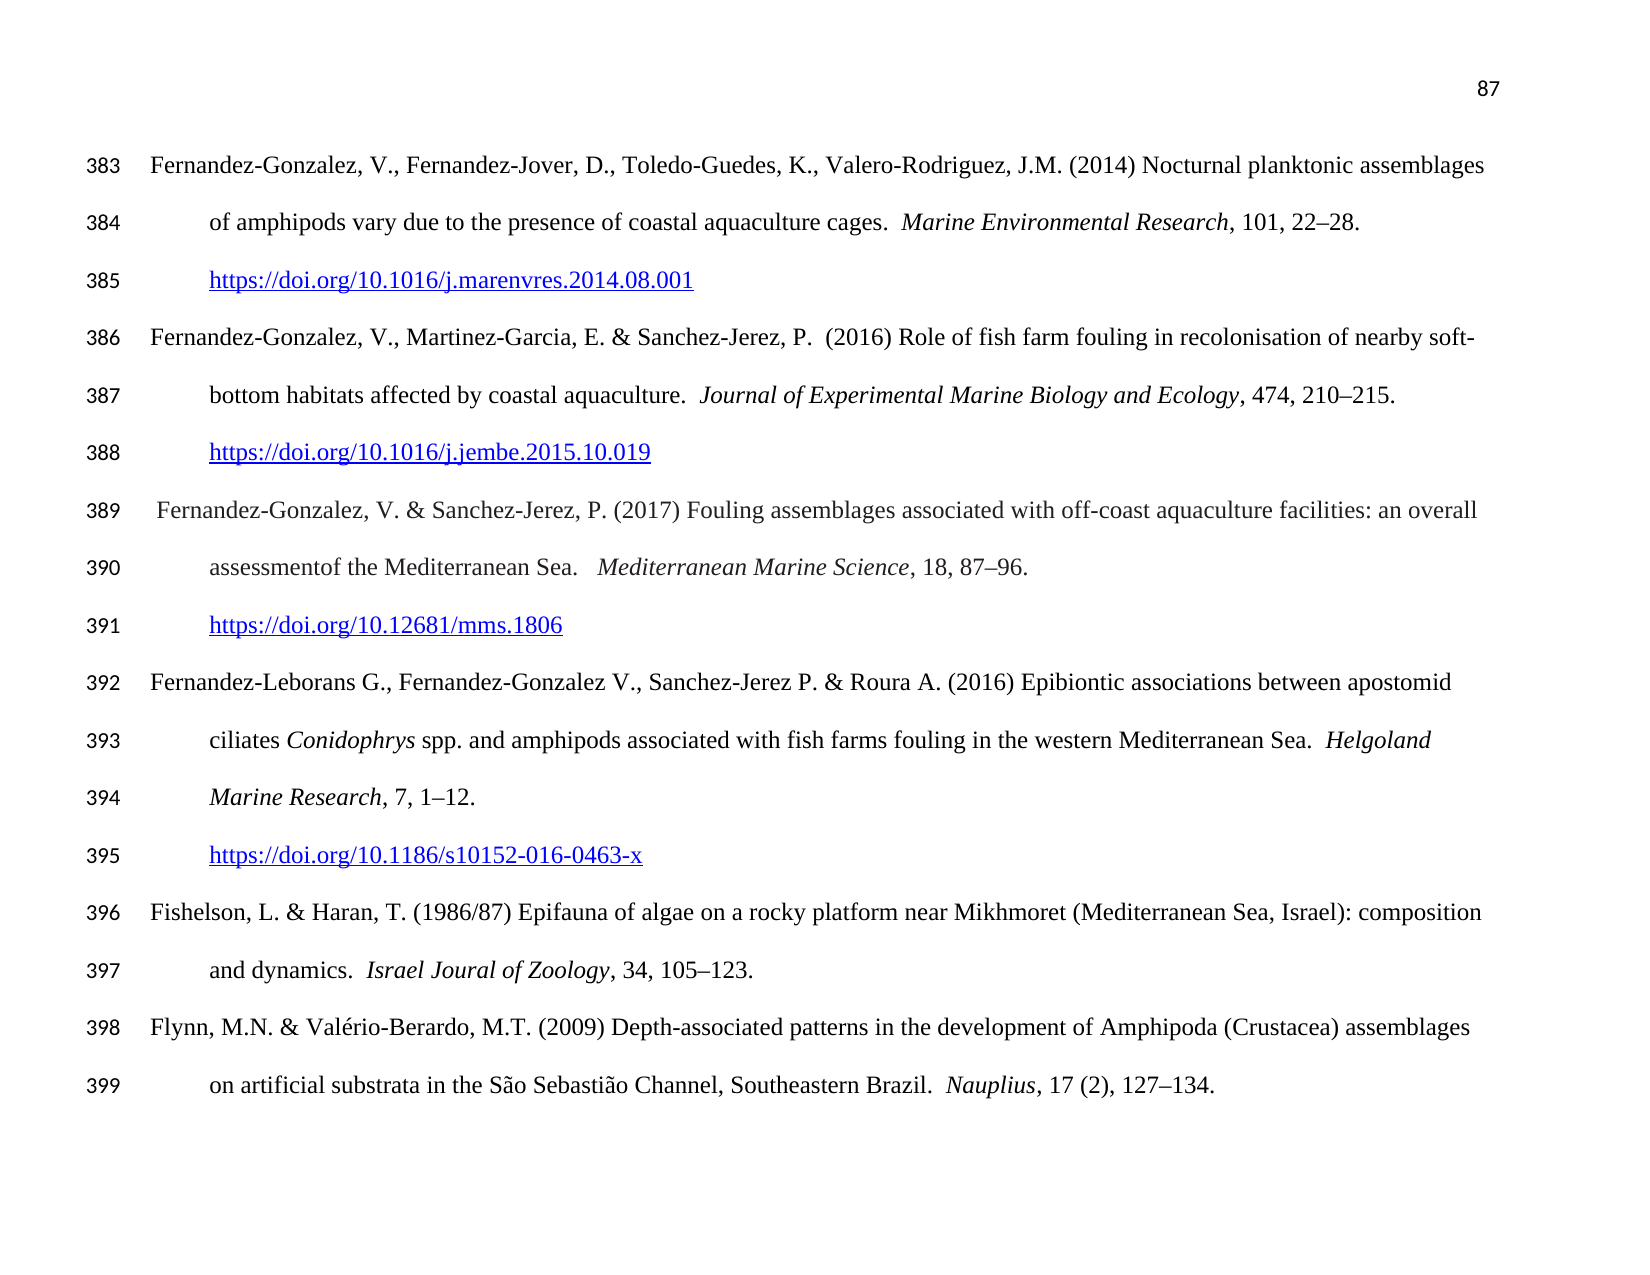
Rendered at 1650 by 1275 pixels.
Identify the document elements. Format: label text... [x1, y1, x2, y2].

text https://doi.org/10.1016/j.jembe.2015.10.019 [209, 437, 1500, 466]
text https://doi.org/10.1016/j.marenvres.2014.08.001 [150, 265, 1500, 294]
text Fernandez-Gonzalez, V., Fernandez-Jover, D., Toledo-Guedes, K., Valero-Rodriguez, J.M. (2014) Nocturnal planktonic assemblages of amphipods vary due to the presence of coastal aquaculture cages. Marine Environmental Research, 101, 22–28. [150, 150, 1500, 236]
text Flynn, M.N. & Valério-Berardo, M.T. (2009) Depth-associated patterns in the development of Amphipoda (Crustacea) assemblages on artificial substrata in the São Sebastião Channel, Southeastern Brazil. Nauplius, 17 (2), 127–134. [150, 1012, 1500, 1099]
text Fishelson, L. & Haran, T. (1986/87) Epifauna of algae on a rocky platform near Mikhmoret (Mediterranean Sea, Israel): composition and dynamics. Israel Joural of Zoology, 34, 105–123. [150, 897, 1500, 984]
text Fernandez-Leborans G., Fernandez-Gonzalez V., Sanchez-Jerez P. & Roura A. (2016) Epibiontic associations between apostomid ciliates Conidophrys spp. and amphipods associated with fish farms fouling in the western Mediterranean Sea. Helgoland Marine Research, 7, 1–12. [150, 667, 1500, 811]
text https://doi.org/10.1186/s10152-016-0463-x [150, 840, 1500, 869]
text https://doi.org/10.12681/mms.1806 [209, 610, 1500, 639]
text Fernandez-Gonzalez, V., Martinez-Garcia, E. & Sanchez-Jerez, P. (2016) Role of fish farm fouling in recolonisation of nearby soft-bottom habitats affected by coastal aquaculture. Journal of Experimental Marine Biology and Ecology, 474, 210–215. [150, 322, 1500, 409]
text Fernandez-Gonzalez, V. & Sanchez-Jerez, P. (2017) Fouling assemblages associated with off-coast aquaculture facilities: an overall assessmentof the Mediterranean Sea. Mediterranean Marine Science, 18, 87–96. [150, 495, 1500, 581]
